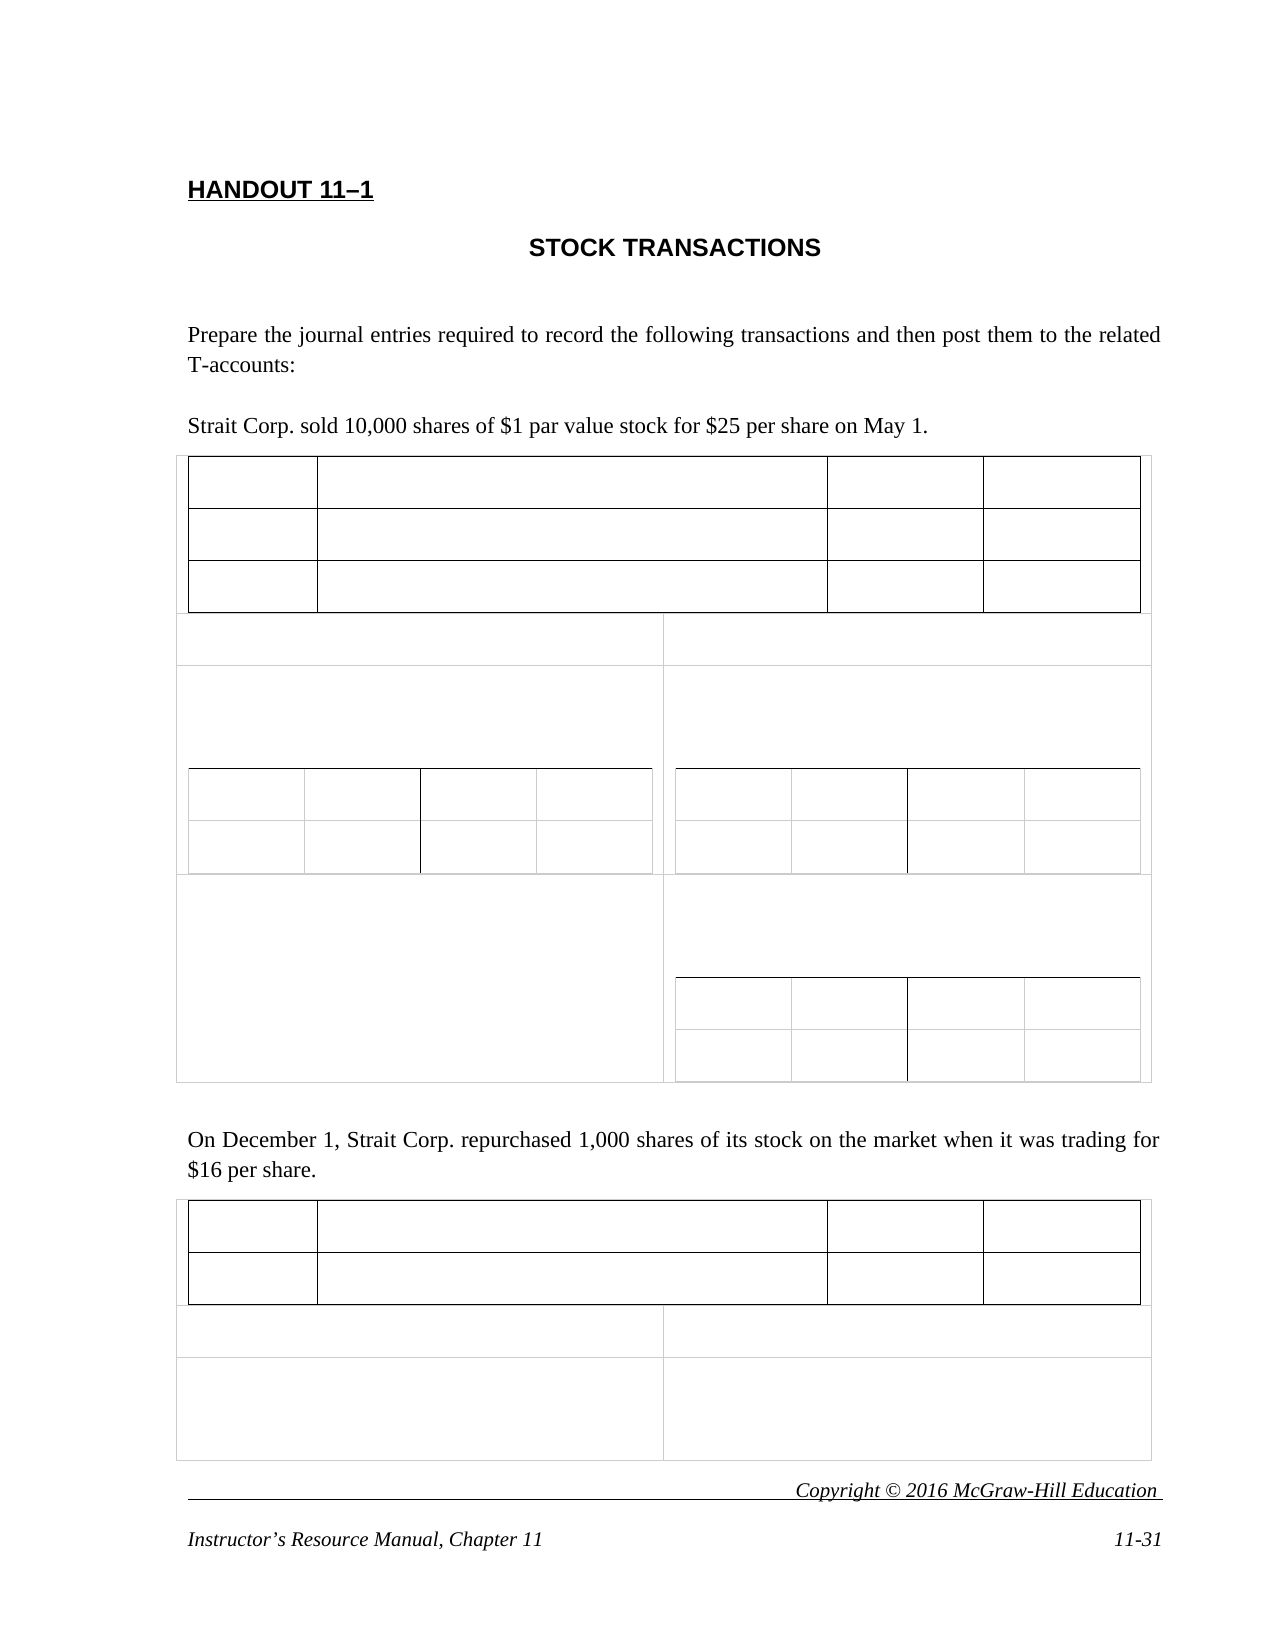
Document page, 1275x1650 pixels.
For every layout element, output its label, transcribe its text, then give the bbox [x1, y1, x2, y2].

table_header [318, 509, 827, 560]
table_cell [177, 1306, 663, 1357]
table_header [828, 1201, 983, 1252]
table_header [189, 509, 317, 560]
table_header [318, 1253, 827, 1304]
table_header [1141, 1200, 1151, 1305]
table_header [189, 457, 317, 508]
table_cell [664, 1306, 1151, 1357]
table_header [189, 1201, 317, 1252]
table_cell [177, 1358, 663, 1460]
table_cell [664, 1358, 1151, 1460]
table_header [984, 561, 1140, 612]
table_header [318, 1201, 827, 1252]
table_header [828, 457, 983, 508]
table_header [1141, 456, 1151, 613]
table_cell [177, 614, 663, 665]
table_header [318, 457, 827, 508]
table_header [984, 509, 1140, 560]
table_header [189, 1253, 317, 1304]
table_header [984, 1253, 1140, 1304]
table_header [984, 457, 1140, 508]
text Strait Corp. sold 10,000 shares of $1 par value stock for $25 per share on May 1. [187, 412, 1162, 438]
table_header [984, 1201, 1140, 1252]
text On December 1, Strait Corp. repurchased 1,000 shares of its stock on the market when it was trading for $16 per share. [187, 1126, 1162, 1182]
subtitle HANDOUT 11–1 [187, 175, 1162, 204]
table_cell [664, 614, 1151, 665]
table_cell [664, 875, 1151, 1082]
table_header [189, 561, 317, 612]
table_header [177, 456, 188, 613]
subtitle STOCK TRANSACTIONS [187, 233, 1162, 262]
table_header [318, 561, 827, 612]
table_header [828, 1253, 983, 1304]
table_header [177, 1200, 188, 1305]
table_cell [664, 666, 1151, 873]
table_header [828, 509, 983, 560]
table_cell [177, 666, 663, 873]
table_cell [177, 875, 663, 1082]
table_header [828, 561, 983, 612]
text Prepare the journal entries required to record the following transactions and then post them to the related T-accounts: [187, 321, 1162, 378]
